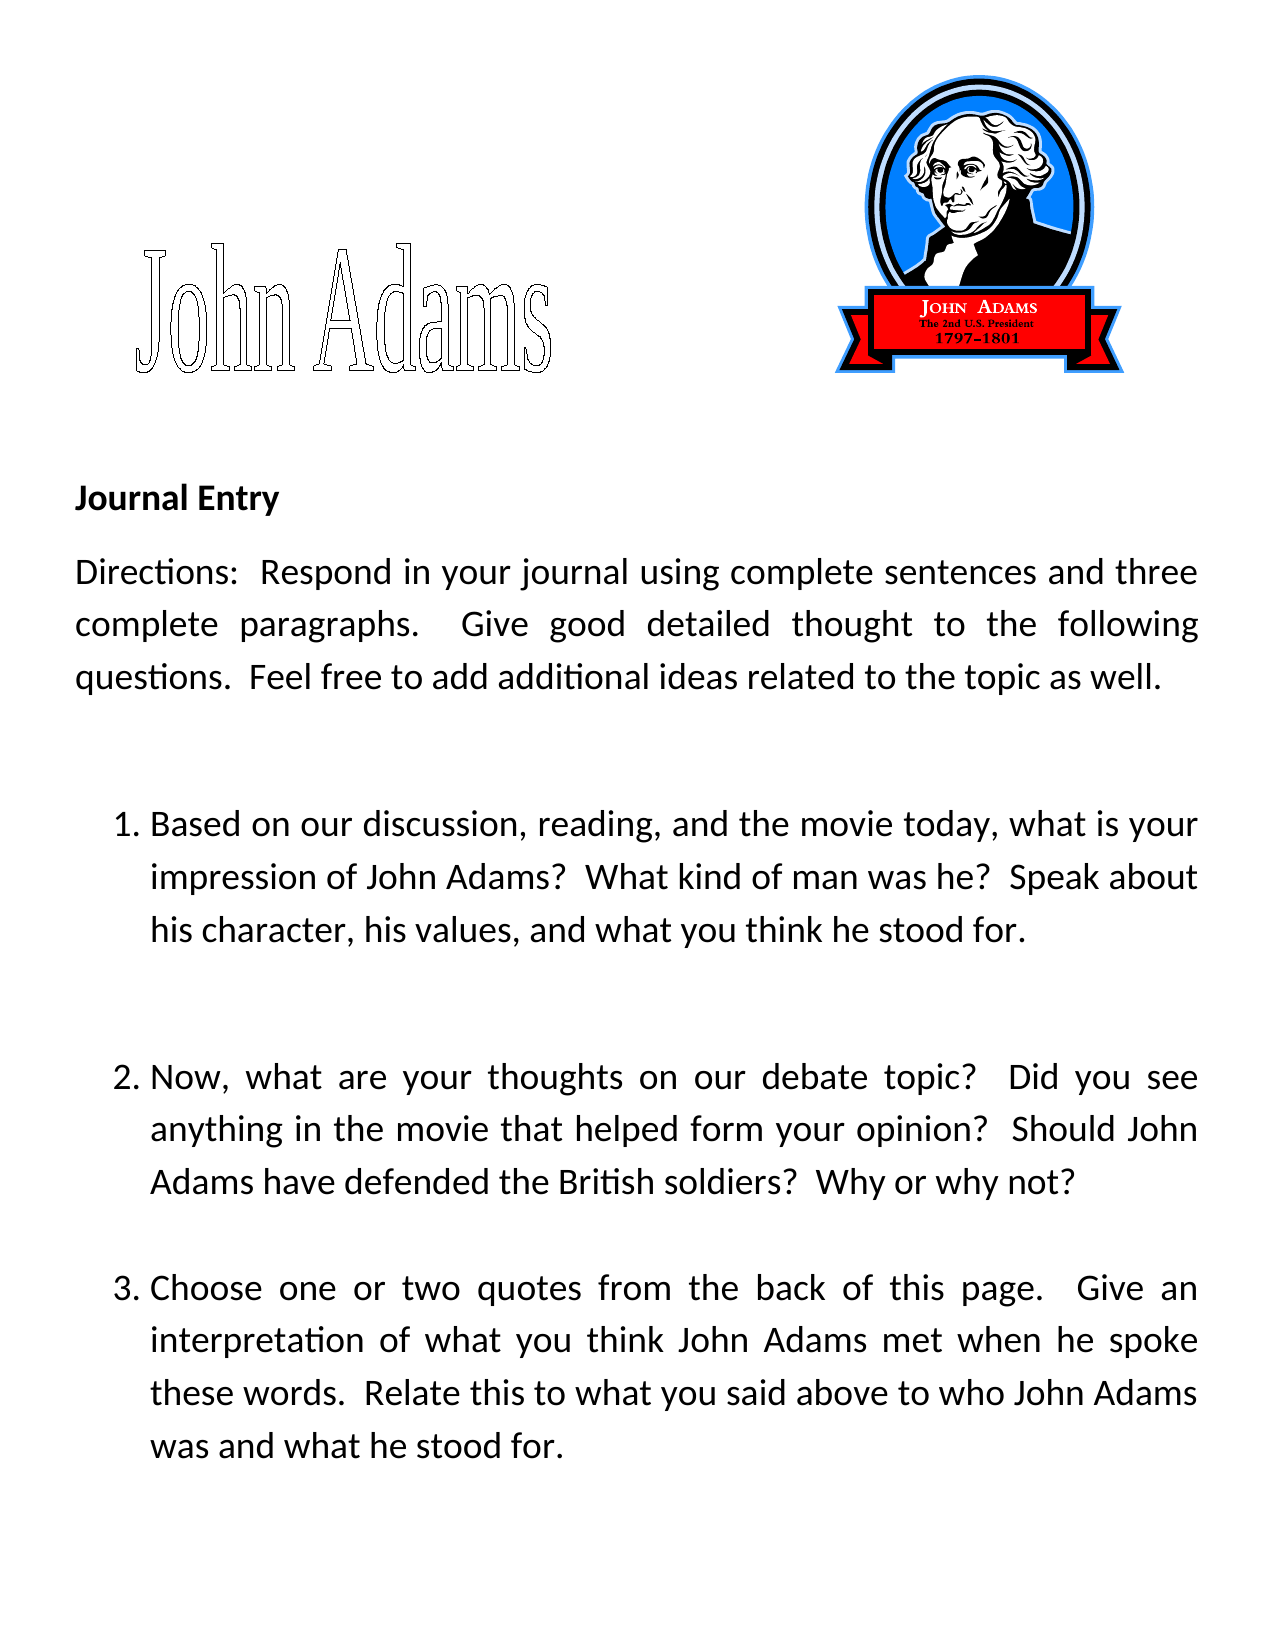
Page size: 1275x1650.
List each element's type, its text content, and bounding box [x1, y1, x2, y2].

list Based on our discussion, reading, and the movie today, what is your impression of John Adams? What kind of man was he? Speak about his character, his values, and what you think he stood for. [112, 800, 1200, 951]
list Now, what are your thoughts on our debate topic? Did you see anything in the movie that helped form your opinion? Should John Adams have defended the British soldiers? Why or why not? [112, 1053, 1200, 1204]
text Journal Entry [75, 474, 1200, 520]
text Directions: Respond in your journal using complete sentences and three complete paragraphs. Give good detailed thought to the following questions. Feel free to add additional ideas related to the topic as well. [75, 548, 1200, 699]
list Choose one or two quotes from the back of this page. Give an interpretation of what you think John Adams met when he spoke these words. Relate this to what you said above to who John Adams was and what he stood for. [112, 1263, 1200, 1467]
